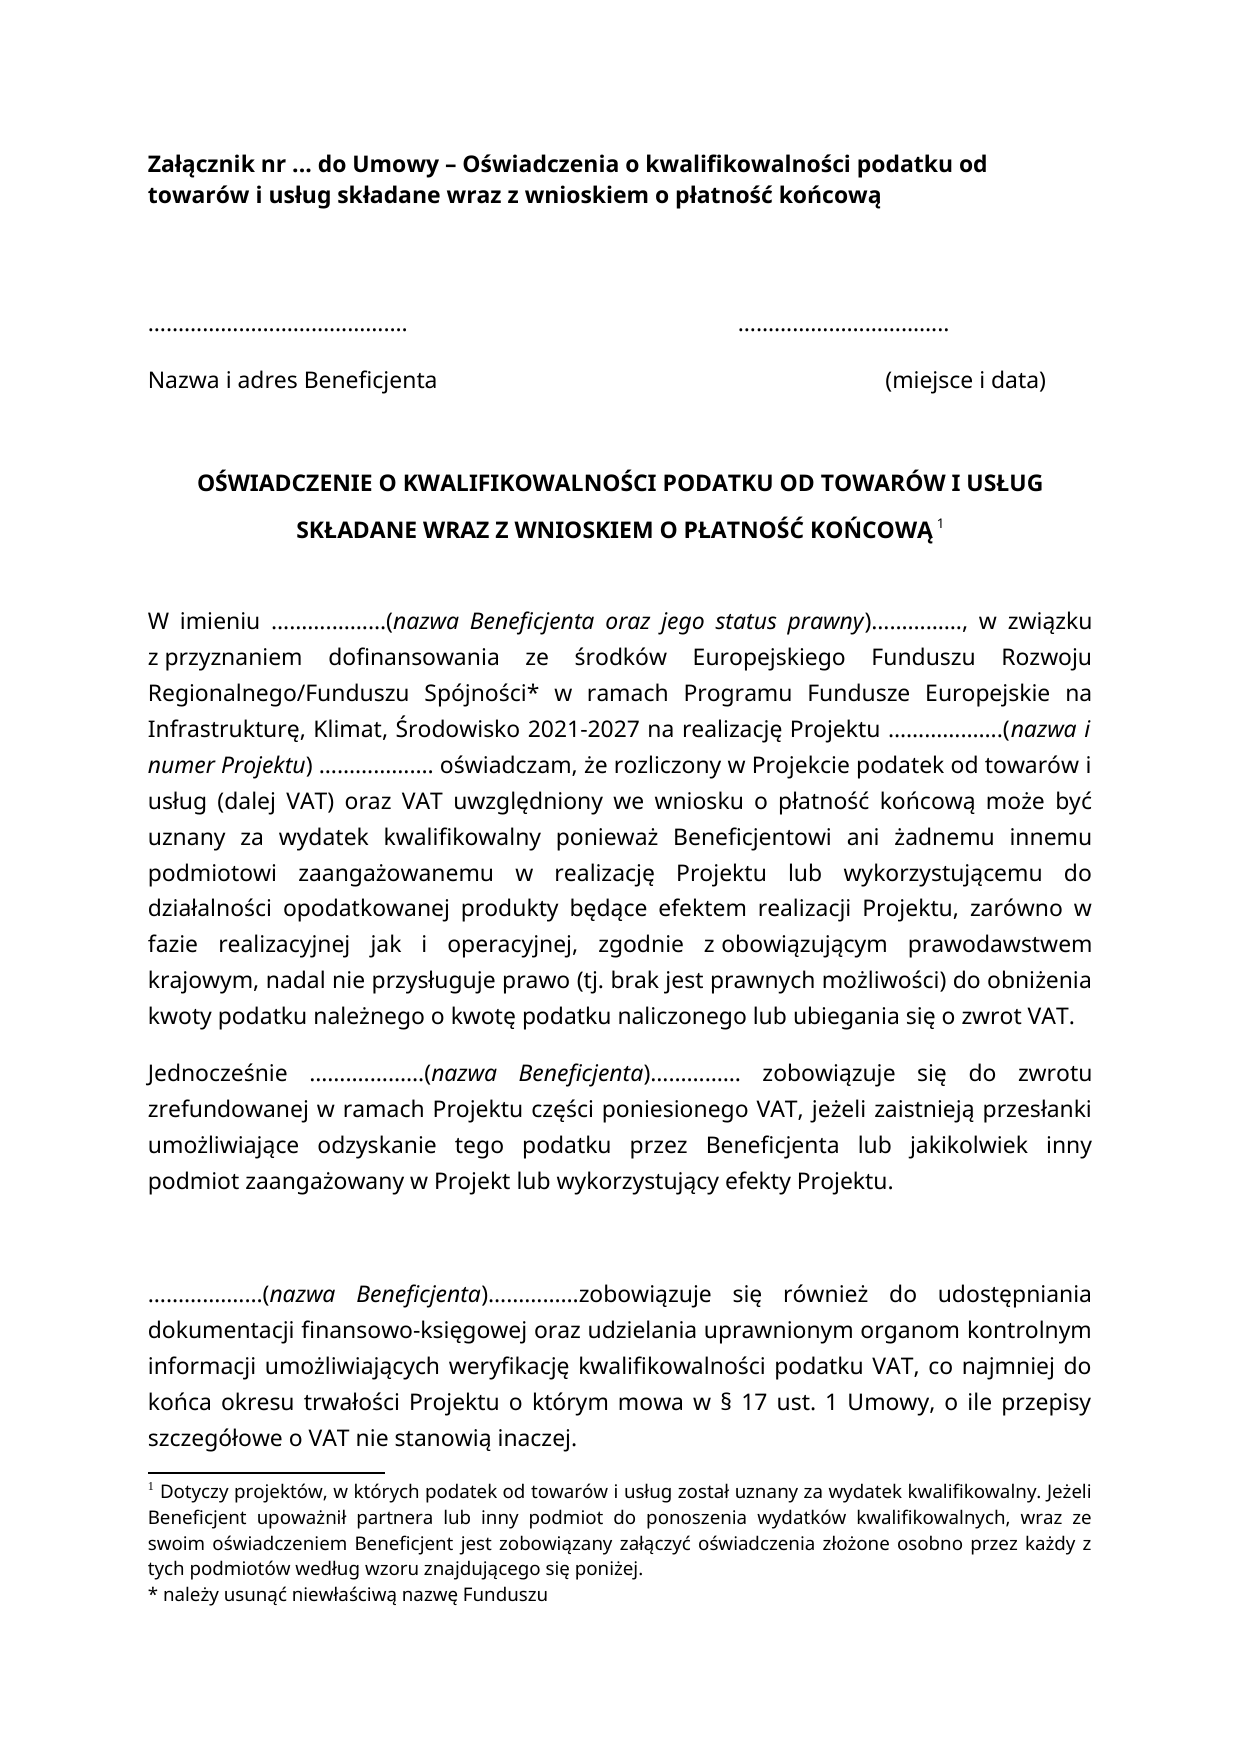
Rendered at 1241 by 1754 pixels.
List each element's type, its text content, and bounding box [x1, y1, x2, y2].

text Jednocześnie ……….………(nazwa Beneficjenta)…………… zobowiązuje się do zwrotu zrefundowanej w ramach Projektu części poniesionego VAT, jeżeli zaistnieją przesłanki umożliwiające odzyskanie tego podatku przez Beneficjenta lub jakikolwiek inny podmiot zaangażowany w Projekt lub wykorzystujący efekty Projektu. [148, 1057, 1093, 1196]
text ……….………(nazwa Beneficjenta)……………zobowiązuje się również do udostępniania dokumentacji finansowo-księgowej oraz udzielania uprawnionym organom kontrolnym informacji umożliwiających weryfikację kwalifikowalności podatku VAT, co najmniej do końca okresu trwałości Projektu o którym mowa w § 17 ust. 1 Umowy, o ile przepisy szczegółowe o VAT nie stanowią inaczej. [148, 1278, 1093, 1453]
text Nazwa i adres Beneficjenta (miejsce i data) [148, 364, 1093, 395]
text W imieniu ……….………(nazwa Beneficjenta oraz jego status prawny)……………, w związku z przyznaniem dofinansowania ze środków Europejskiego Funduszu Rozwoju Regionalnego/Funduszu Spójności* w ramach Programu Fundusze Europejskie na Infrastrukturę, Klimat, Środowisko 2021-2027 na realizację Projektu ……………….(nazwa i numer Projektu) ………………. oświadczam, że rozliczony w Projekcie podatek od towarów i usług (dalej VAT) oraz VAT uwzględniony we wniosku o płatność końcową może być uznany za wydatek kwalifikowalny ponieważ Beneficjentowi ani żadnemu innemu podmiotowi zaangażowanemu w realizację Projektu lub wykorzystującemu do działalności opodatkowanej produkty będące efektem realizacji Projektu, zarówno w fazie realizacyjnej jak i operacyjnej, zgodnie z obowiązującym prawodawstwem krajowym, nadal nie przysługuje prawo (tj. brak jest prawnych możliwości) do obniżenia kwoty podatku należnego o kwotę podatku naliczonego lub ubiegania się o zwrot VAT. [148, 605, 1093, 1031]
text Załącznik nr ... do Umowy – Oświadczenia o kwalifikowalności podatku od towarów i usług składane wraz z wnioskiem o płatność końcową [148, 148, 1093, 210]
text ……………………………………. …………………………….. [148, 307, 1093, 338]
text OŚWIADCZENIE O KWALIFIKOWALNOŚCI PODATKU OD TOWARÓW I USŁUG SKŁADANE WRAZ Z WNIOSKIEM O PŁATNOŚĆ KOŃCOWĄ [148, 467, 1093, 546]
